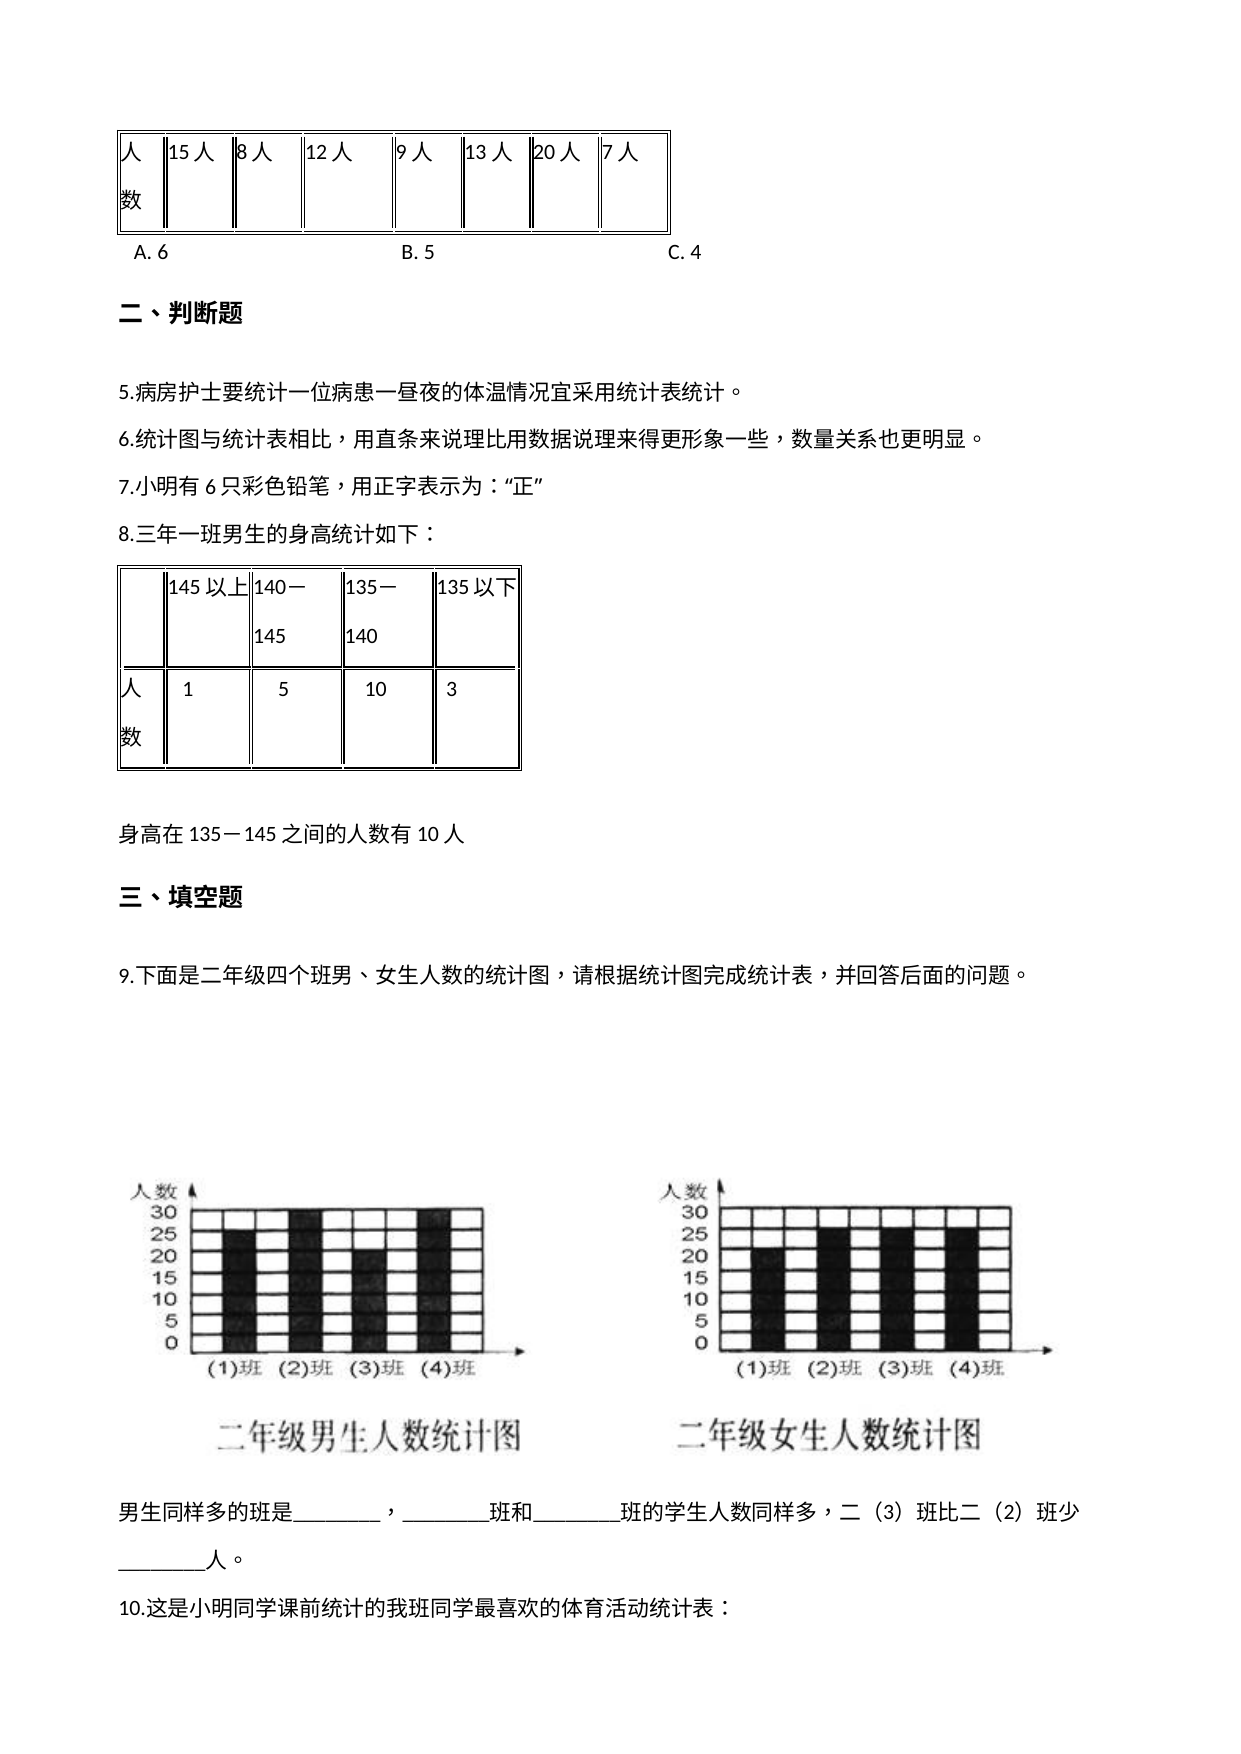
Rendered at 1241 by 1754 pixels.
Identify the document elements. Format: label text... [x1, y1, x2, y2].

text 三、填空题 [118, 864, 1122, 929]
table_cell 7人 [600, 134, 667, 231]
text 8.三年一班男生的身高统计如下： [118, 517, 1122, 550]
table_cell 5 [251, 666, 343, 767]
table_header 135以下 [434, 566, 520, 666]
picture [118, 1154, 1065, 1478]
table_cell 10 [343, 670, 434, 767]
table_cell 1 [166, 670, 251, 767]
table_header 135－140 [343, 569, 434, 666]
table_header 140－145 [251, 566, 343, 666]
text 5.病房护士要统计一位病患一昼夜的体温情况宜采用统计表统计。 [118, 375, 1122, 408]
text 二、判断题 [118, 281, 1122, 346]
table_cell 15人 [166, 134, 234, 231]
table_cell 3 [434, 666, 519, 767]
table_cell 12人 [303, 131, 394, 231]
table_cell 人数 [119, 131, 166, 231]
table_header [119, 566, 166, 666]
table_header 145以上 [166, 569, 251, 666]
table_cell 8人 [234, 131, 303, 231]
text 10.这是小明同学课前统计的我班同学最喜欢的体育活动统计表： [118, 1591, 1122, 1624]
text 6.统计图与统计表相比，用直条来说理比用数据说理来得更形象一些，数量关系也更明显。 [118, 423, 1122, 455]
text A. 6 B. 5 C. 4 [134, 235, 1122, 267]
text 7.小明有6只彩色铅笔，用正字表示为：“正” [118, 470, 1122, 502]
table_cell 9人 [394, 131, 463, 231]
text 身高在135－145之间的人数有10人 [118, 817, 1122, 850]
table_cell 13人 [463, 134, 531, 231]
table_cell 人数 [121, 666, 166, 767]
table_cell 20人 [531, 131, 600, 231]
